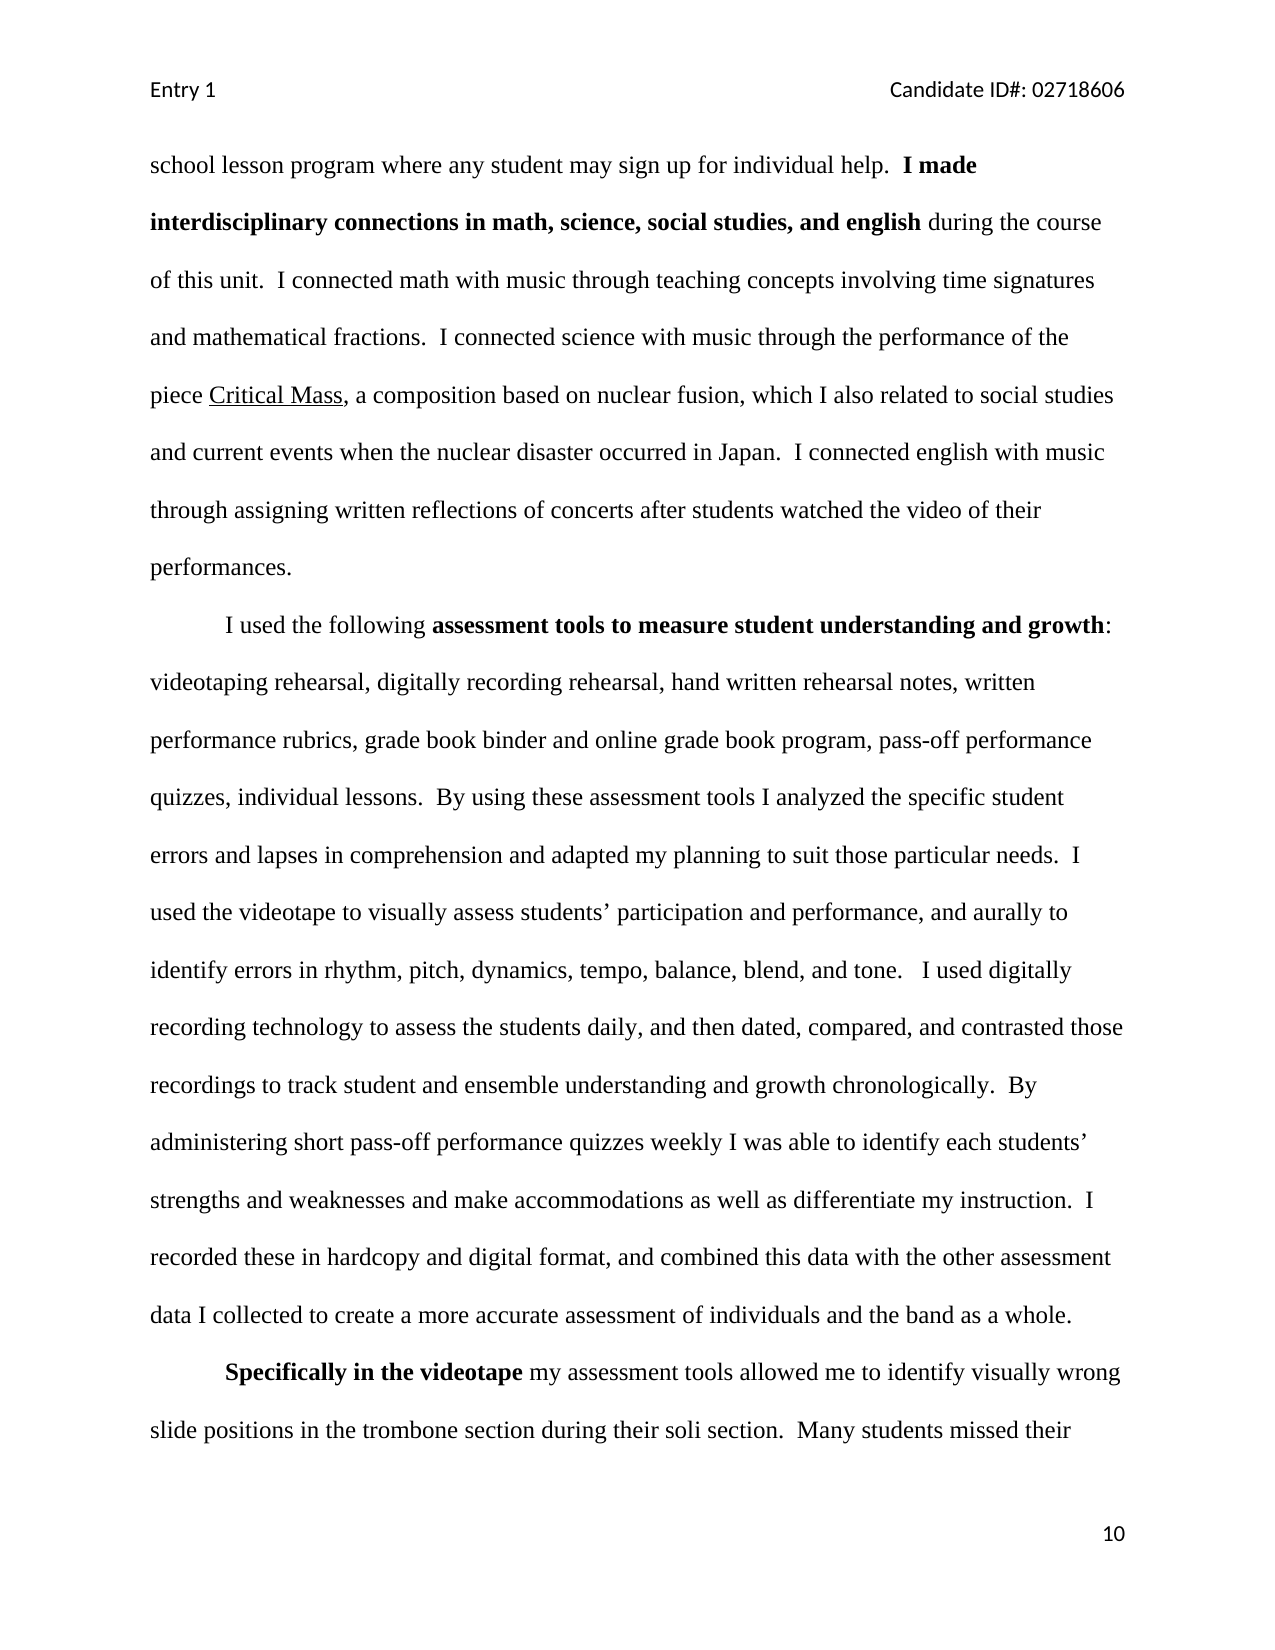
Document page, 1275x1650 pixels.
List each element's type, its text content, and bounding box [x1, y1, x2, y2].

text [150, 1357, 1125, 1444]
text I used the following assessment tools to measure student understanding and growth: videotaping rehearsal, digitally recording rehearsal, hand written rehearsal notes, written performance rubrics, grade book binder and online grade book program, pass-off performance quizzes, individual lessons. By using these assessment tools I analyzed the specific student errors and lapses in comprehension and adapted my planning to suit those particular needs. I used the videotape to visually assess students’ participation and performance, and aurally to identify errors in rhythm, pitch, dynamics, tempo, balance, blend, and tone. I used digitally recording technology to assess the students daily, and then dated, compared, and contrasted those recordings to track student and ensemble understanding and growth chronologically. By administering short pass-off performance quizzes weekly I was able to identify each students’ strengths and weaknesses and make accommodations as well as differentiate my instruction. I recorded these in hardcopy and digital format, and combined this data with the other assessment data I collected to create a more accurate assessment of individuals and the band as a whole. [150, 610, 1125, 1329]
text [150, 150, 1125, 581]
